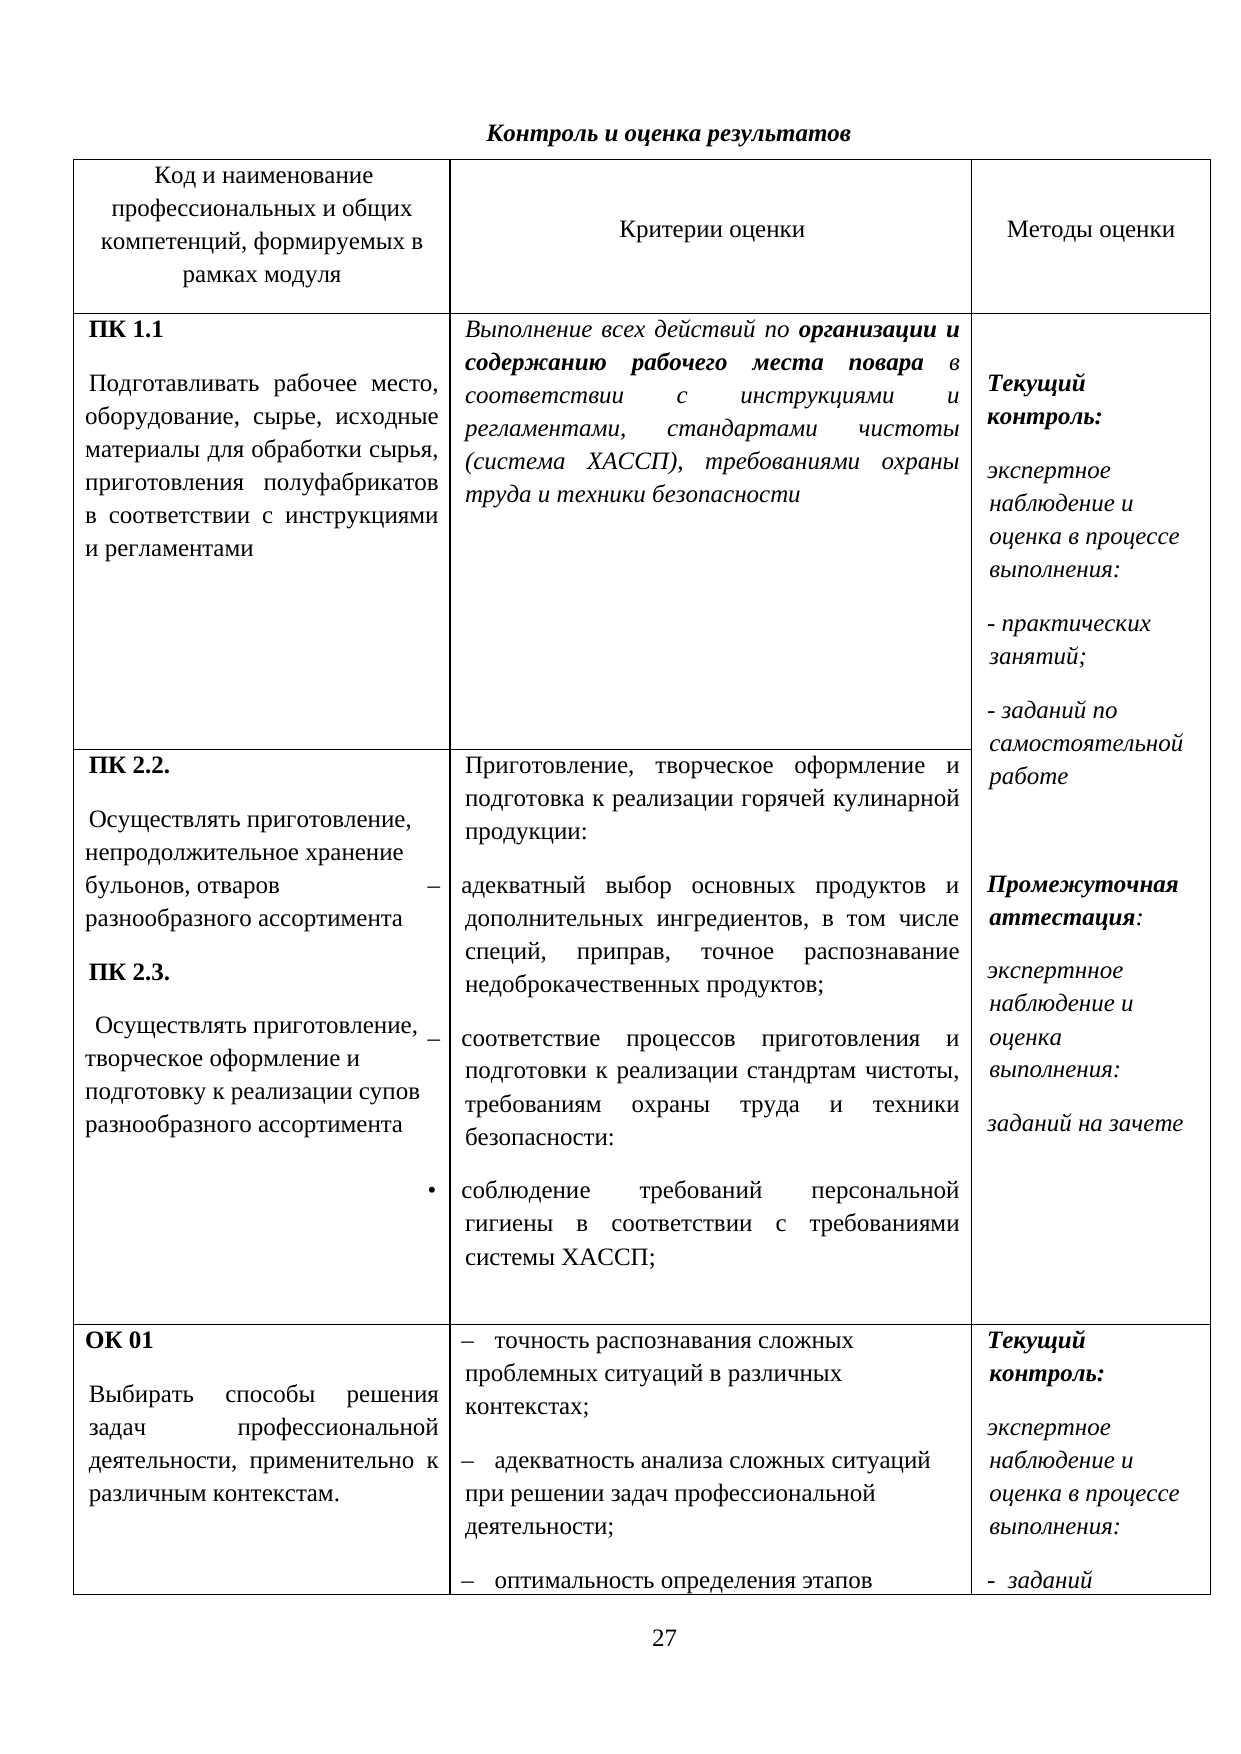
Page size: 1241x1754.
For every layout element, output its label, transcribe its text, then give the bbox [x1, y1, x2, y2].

table_header Код и наименование профессиональных и общих компетенций, формируемых в рамках модуля [74, 160, 449, 313]
table_header Критерии оценки [451, 160, 971, 313]
table_cell Текущий контроль: экспертное наблюдение и оценка в процессе выполнения: - практических занятий; - заданий по самостоятельной работе Промежуточная аттестация: экспертнное наблюдение и оценка выполнения: заданий на зачете [972, 314, 1210, 1324]
table_header Методы оценки [972, 160, 1210, 313]
table_cell Приготовление, творческое оформление и подготовка к реализации горячей кулинарной продукции: адекватный выбор основных продуктов и дополнительных ингредиентов, в том числе специй, приправ, точное распознавание недоброкачественных продуктов; соответствие процессов приготовления и подготовки к реализации стандртам чистоты, требованиям охраны труда и техники безопасности: соблюдение требований персональной гигиены в соответствии с требованиями системы ХАССП; [451, 750, 971, 1324]
text Контроль и оценка результатов [186, 118, 1152, 147]
table_cell ПК 1.1 Подготавливать рабочее место, оборудование, сырье, исходные материалы для обработки сырья, приготовления полуфабрикатов в соответствии с инструкциями и регламентами [74, 314, 449, 749]
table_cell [74, 1325, 449, 1594]
table_cell Выполнение всех действий по организации и содержанию рабочего места повара в соответствии с инструкциями и регламентами, стандартами чистоты (система ХАССП), требованиями охраны труда и техники безопасности [451, 314, 971, 749]
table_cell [451, 1325, 971, 1594]
table_cell ПК 2.2. Осуществлять приготовление, непродолжительное хранение бульонов, отваров разнообразного ассортимента ПК 2.3. Осуществлять приготовление, творческое оформление и подготовку к реализации супов разнообразного ассортимента [74, 750, 449, 1324]
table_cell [972, 1325, 1210, 1594]
